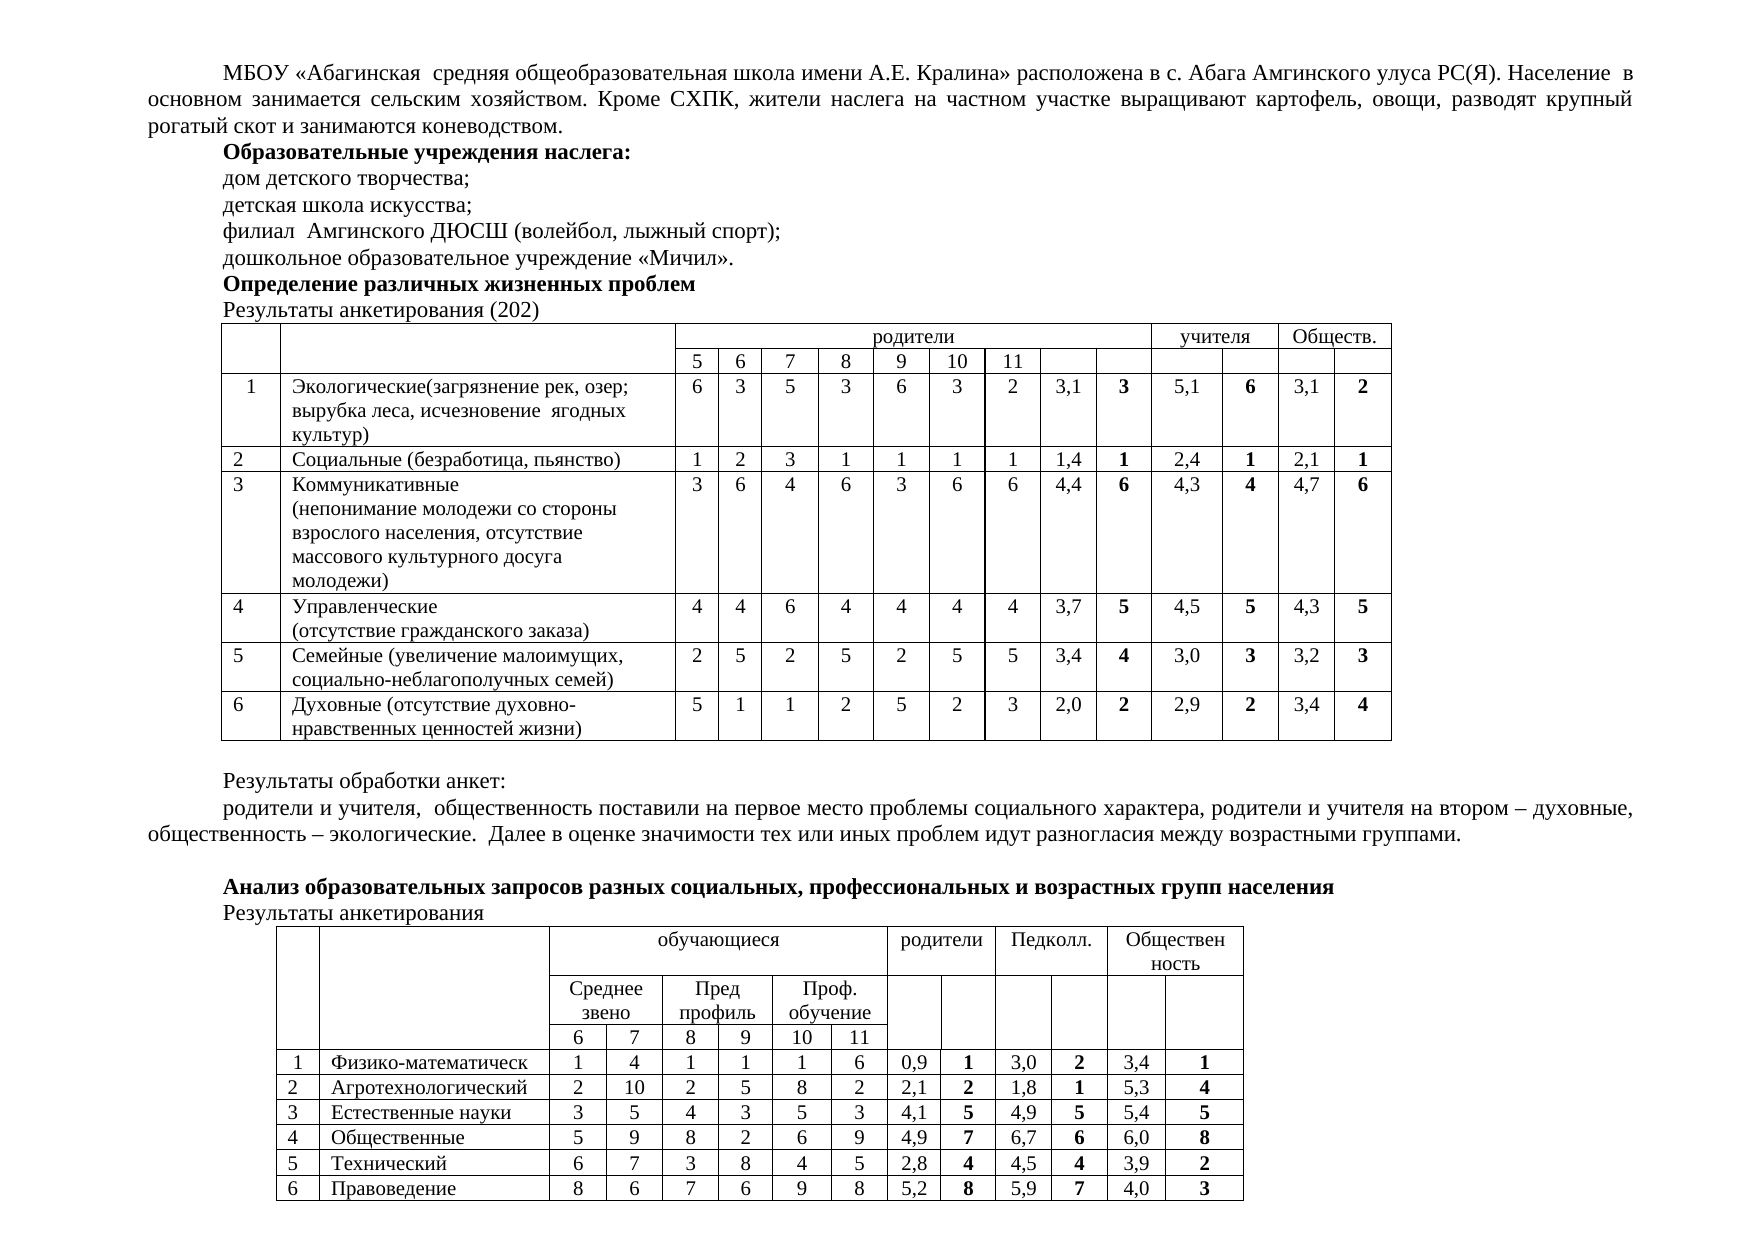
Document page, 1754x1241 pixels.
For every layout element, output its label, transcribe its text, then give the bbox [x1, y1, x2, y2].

text МБОУ «Абагинская средняя общеобразовательная школа имени А.Е. Кралина» расположена в с. Абага Амгинского улуса РС(Я). Население в основном занимается сельским хозяйством. Кроме СХПК, жители наслега на частном участке выращивают картофель, овощи, разводят крупный рогатый скот и занимаются коневодством. [148, 59, 1636, 138]
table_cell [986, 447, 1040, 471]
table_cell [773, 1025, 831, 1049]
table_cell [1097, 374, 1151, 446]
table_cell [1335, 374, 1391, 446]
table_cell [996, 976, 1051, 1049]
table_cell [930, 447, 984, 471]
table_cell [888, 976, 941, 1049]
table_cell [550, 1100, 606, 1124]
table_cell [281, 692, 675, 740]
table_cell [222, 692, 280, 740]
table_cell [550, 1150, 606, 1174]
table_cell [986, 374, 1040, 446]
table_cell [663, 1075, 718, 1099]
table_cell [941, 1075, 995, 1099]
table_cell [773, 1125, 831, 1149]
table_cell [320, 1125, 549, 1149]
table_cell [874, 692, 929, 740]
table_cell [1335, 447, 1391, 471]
text дом детского творчества; [148, 164, 1636, 191]
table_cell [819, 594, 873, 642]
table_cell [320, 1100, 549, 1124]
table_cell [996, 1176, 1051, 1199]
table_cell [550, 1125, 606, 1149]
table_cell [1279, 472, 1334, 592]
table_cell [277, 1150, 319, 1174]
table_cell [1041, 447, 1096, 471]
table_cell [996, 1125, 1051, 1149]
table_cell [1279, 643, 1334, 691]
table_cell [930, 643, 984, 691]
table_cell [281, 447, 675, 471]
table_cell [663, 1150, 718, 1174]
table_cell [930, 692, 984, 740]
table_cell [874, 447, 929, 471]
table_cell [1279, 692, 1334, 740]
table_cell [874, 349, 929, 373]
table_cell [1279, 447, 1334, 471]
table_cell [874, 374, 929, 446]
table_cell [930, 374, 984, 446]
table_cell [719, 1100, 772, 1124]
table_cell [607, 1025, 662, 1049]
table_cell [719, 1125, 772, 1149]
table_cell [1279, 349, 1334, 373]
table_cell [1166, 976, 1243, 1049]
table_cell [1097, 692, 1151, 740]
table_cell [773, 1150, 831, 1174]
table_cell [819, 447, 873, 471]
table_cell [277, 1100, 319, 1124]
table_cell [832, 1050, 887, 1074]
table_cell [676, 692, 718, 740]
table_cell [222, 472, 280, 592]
text родители и учителя, общественность поставили на первое место проблемы социального характера, родители и учителя на втором – духовные, общественность – экологические. Далее в оценке значимости тех или иных проблем идут разногласия между возрастными группами. [148, 794, 1636, 846]
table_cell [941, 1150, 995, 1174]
text детская школа искусства; [148, 191, 1636, 217]
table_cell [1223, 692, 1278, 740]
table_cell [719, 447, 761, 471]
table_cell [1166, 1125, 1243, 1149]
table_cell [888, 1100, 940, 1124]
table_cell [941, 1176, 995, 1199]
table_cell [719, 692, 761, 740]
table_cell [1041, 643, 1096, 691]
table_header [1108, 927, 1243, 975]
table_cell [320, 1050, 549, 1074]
text дошкольное образовательное учреждение «Мичил». [148, 243, 1636, 270]
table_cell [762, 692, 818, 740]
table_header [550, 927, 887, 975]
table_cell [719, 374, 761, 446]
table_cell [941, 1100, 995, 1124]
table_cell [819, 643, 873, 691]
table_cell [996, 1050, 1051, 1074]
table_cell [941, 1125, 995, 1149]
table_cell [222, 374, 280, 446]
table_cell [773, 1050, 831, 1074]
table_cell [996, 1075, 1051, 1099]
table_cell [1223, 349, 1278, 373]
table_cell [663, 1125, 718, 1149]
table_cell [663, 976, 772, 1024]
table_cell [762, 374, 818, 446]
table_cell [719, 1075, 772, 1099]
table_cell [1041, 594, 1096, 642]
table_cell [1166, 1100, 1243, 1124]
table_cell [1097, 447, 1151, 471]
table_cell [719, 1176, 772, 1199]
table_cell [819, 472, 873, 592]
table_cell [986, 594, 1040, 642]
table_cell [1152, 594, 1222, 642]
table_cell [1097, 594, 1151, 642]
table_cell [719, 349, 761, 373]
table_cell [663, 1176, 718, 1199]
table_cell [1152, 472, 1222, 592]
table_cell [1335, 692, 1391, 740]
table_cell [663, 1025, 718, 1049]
text Результаты анкетирования [148, 899, 1636, 926]
text Результаты обработки анкет: [148, 767, 1636, 794]
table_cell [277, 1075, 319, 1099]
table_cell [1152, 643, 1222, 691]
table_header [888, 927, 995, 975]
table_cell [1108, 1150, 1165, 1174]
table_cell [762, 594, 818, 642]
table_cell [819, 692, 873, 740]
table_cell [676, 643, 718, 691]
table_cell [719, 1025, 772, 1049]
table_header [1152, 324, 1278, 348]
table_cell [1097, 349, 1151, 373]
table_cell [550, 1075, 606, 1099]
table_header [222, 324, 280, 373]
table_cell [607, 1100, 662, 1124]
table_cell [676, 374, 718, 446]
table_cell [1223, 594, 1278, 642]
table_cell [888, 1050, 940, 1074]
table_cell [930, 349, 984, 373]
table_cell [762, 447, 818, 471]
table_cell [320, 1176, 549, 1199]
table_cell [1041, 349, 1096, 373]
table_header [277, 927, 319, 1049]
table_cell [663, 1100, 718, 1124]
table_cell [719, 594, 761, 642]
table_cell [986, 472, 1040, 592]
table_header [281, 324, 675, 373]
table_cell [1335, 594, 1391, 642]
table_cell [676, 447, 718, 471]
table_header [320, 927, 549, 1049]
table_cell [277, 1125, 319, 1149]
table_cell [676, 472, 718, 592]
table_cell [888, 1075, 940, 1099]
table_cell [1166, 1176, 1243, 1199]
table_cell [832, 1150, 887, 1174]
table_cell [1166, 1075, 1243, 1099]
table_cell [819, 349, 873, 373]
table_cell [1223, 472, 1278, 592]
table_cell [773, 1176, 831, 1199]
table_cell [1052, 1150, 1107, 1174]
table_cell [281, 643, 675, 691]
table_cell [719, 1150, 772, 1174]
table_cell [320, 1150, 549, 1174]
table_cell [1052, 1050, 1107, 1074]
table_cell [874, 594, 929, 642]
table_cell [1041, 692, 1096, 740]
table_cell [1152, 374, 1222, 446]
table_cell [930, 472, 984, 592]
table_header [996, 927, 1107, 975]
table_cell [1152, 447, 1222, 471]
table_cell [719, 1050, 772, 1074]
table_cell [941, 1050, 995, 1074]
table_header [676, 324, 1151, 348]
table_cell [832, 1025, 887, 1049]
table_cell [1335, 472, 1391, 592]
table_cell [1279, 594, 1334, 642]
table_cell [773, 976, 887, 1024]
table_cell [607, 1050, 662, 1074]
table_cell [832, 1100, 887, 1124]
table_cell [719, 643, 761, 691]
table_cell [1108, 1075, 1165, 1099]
text Образовательные учреждения наслега: [148, 138, 1636, 164]
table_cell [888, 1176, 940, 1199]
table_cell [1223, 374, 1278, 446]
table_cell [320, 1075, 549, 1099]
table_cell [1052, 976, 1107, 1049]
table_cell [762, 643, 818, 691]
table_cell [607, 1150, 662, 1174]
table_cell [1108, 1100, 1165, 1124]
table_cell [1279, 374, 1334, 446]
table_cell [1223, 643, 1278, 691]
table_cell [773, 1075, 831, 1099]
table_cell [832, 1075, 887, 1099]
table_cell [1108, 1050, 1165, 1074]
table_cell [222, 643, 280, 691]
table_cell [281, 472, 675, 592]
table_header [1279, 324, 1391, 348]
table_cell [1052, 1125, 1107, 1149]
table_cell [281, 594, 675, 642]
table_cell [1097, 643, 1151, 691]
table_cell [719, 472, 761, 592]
text Определение различных жизненных проблем [148, 270, 1636, 296]
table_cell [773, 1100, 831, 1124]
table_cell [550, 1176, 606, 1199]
text Анализ образовательных запросов разных социальных, профессиональных и возрастных групп населения [148, 873, 1636, 899]
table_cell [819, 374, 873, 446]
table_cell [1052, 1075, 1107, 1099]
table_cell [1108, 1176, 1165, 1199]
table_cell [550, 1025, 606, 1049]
text филиал Амгинского ДЮСШ (волейбол, лыжный спорт); [148, 217, 1636, 243]
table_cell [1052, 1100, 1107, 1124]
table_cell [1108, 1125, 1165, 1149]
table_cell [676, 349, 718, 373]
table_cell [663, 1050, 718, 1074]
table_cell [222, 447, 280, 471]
text Результаты анкетирования (202) [148, 296, 1636, 323]
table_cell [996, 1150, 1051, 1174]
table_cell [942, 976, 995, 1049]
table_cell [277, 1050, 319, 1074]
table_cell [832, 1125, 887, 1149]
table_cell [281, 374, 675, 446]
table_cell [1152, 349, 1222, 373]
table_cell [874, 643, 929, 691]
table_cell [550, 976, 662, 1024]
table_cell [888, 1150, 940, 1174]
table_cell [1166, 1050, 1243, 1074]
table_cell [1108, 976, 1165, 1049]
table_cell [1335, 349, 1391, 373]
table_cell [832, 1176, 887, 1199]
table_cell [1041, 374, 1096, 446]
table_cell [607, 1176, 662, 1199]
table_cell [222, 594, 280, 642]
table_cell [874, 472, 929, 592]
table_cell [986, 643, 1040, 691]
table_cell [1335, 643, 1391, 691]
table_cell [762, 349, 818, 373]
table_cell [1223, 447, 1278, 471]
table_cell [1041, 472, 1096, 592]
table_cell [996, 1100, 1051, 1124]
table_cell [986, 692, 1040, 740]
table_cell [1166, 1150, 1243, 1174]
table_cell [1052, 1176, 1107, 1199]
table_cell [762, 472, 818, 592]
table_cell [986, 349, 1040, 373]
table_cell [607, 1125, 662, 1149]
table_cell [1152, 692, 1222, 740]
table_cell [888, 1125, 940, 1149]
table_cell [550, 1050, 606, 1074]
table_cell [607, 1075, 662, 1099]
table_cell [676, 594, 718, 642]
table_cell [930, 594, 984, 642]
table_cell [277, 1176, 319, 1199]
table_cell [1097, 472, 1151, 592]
